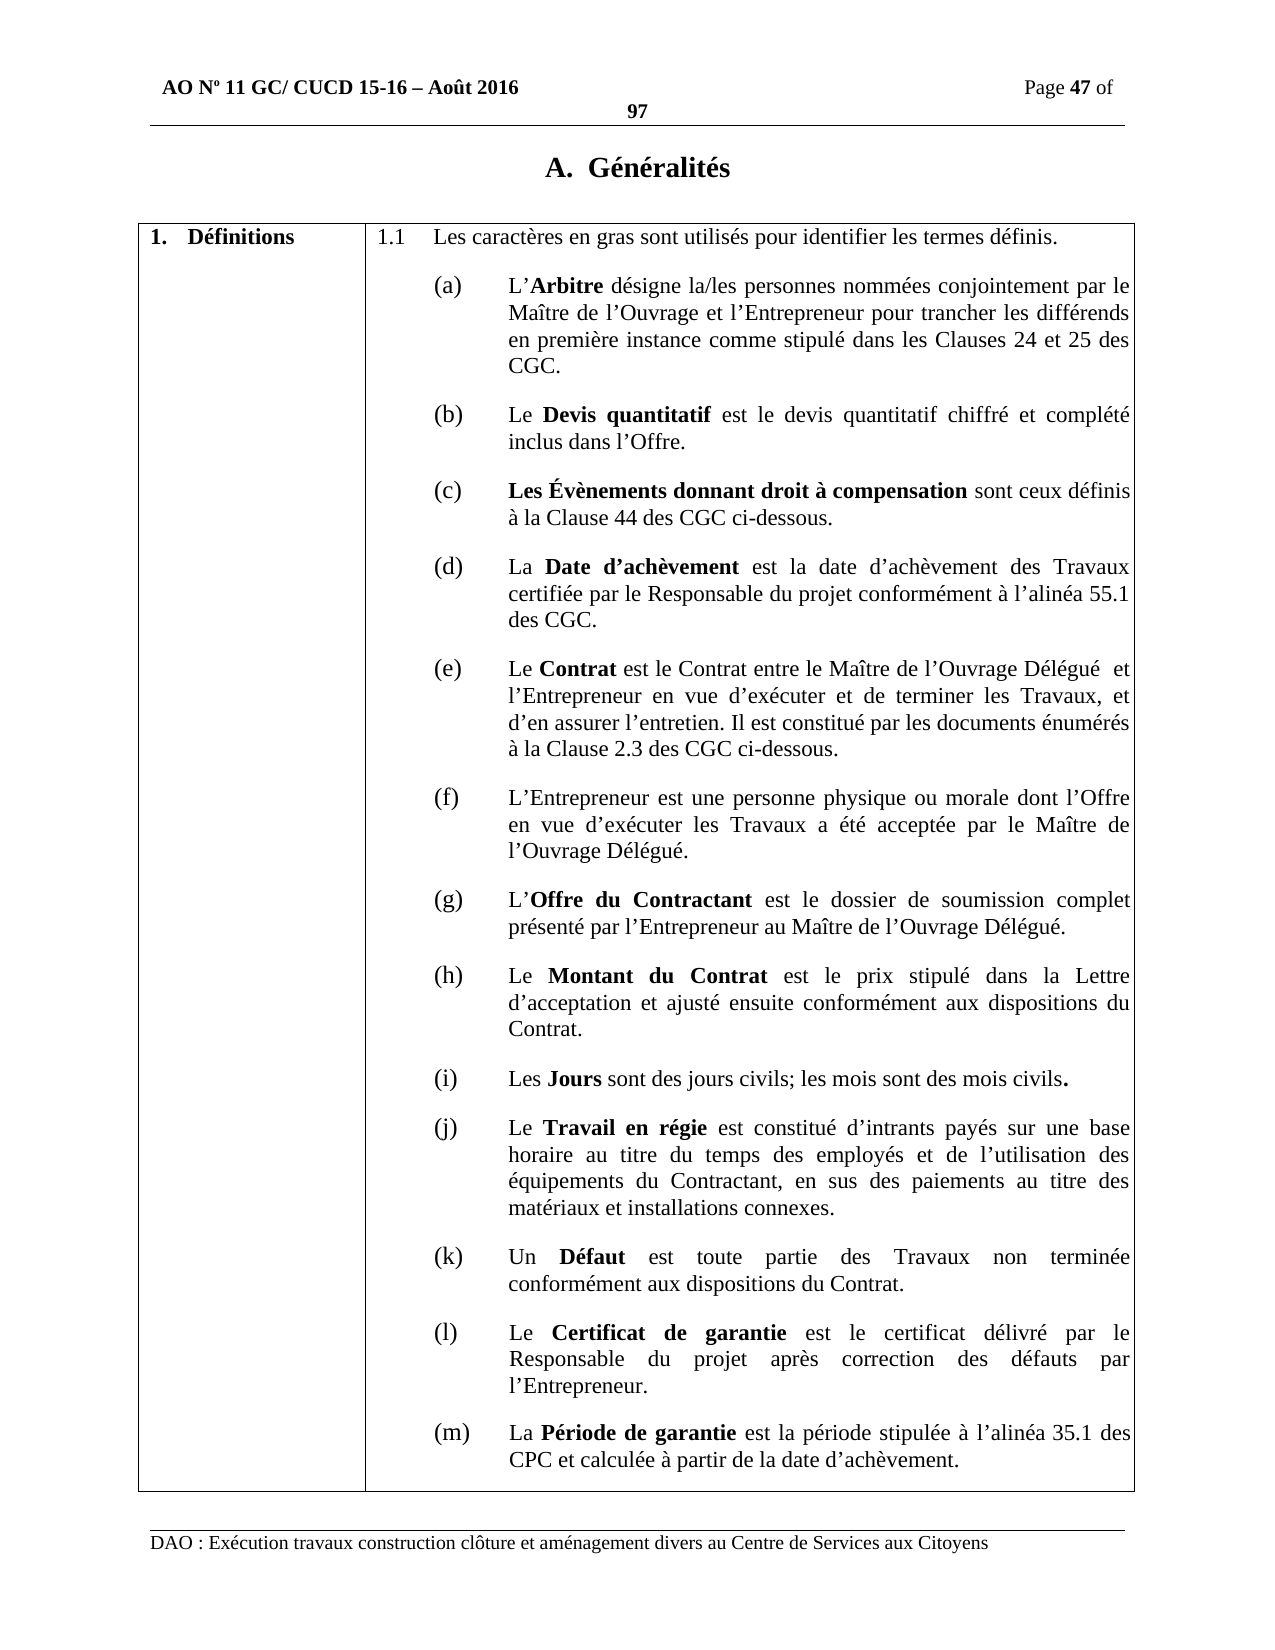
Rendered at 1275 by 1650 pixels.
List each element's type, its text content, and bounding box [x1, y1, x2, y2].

table_header Définitions [139, 224, 365, 1491]
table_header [366, 224, 1134, 1491]
text A. Généralités [150, 150, 1125, 183]
